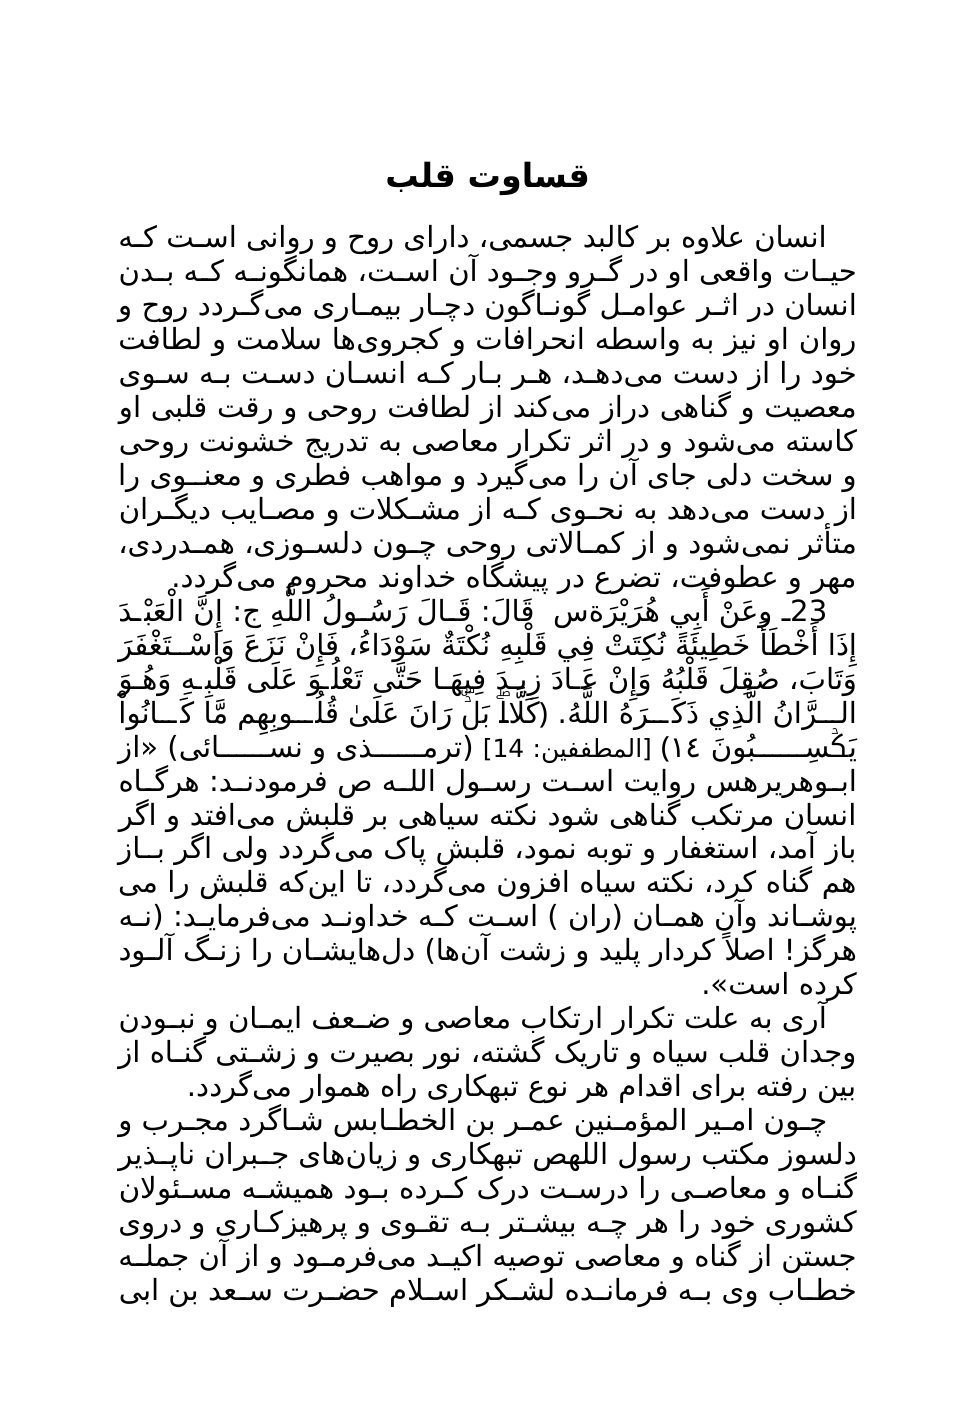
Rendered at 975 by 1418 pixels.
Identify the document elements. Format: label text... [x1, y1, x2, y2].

text آری به علت تکرار ارتکاب معاصی و ضعف ایمان و نبودن وجدان قلب سیاه و تاریک گشته، نور بصیرت و زشتی گناه از بین رفته برای اقدام هر نوع تبهکاری راه هموار می‌گردد. [118, 1002, 857, 1103]
text قساوت قلب [118, 157, 857, 196]
text انسان علاوه بر کالبد جسمی، دارای روح و روانی است که حیات واقعی او در گرو وجود آن است،‌ همانگونه که بدن انسان در اثر عوامل گوناگون دچار بیماری می‌گردد روح و روان او نیز به واسطه انحرافات و کجروی‌ها سلامت و لطافت خود را از دست می‌دهد، هر بار که انسان دست به سوی معصیت و گناهی دراز می‌کند از لطافت روحی و رقت قلبی او کاسته می‌شود و در اثر تکرار معاصی به تدریج خشونت روحی و سخت دلی جای آن را می‌گیرد و مواهب فطری و معنوی را از دست می‌دهد به نحوی که از مشکلات و مصایب دیگران متأثر نمی‌شود و از کمالاتی روحی چون دلسوزی، همدردی، ‌مهر و عطوفت، تضرع در پیشگاه خداوند محروم می‌گردد. [118, 221, 857, 594]
text 23ـ وعَنْ أَبِي هُرَيْرَةس قَالَ: قَالَ رَسُولُ اللَّهِ ج: إِنَّ الْعَبْدَ إِذَا أَخْطَأَ خَطِيئَةً نُكِتَتْ فِي قَلْبِهِ نُكْتَةٌ سَوْدَاءُ، فَإِنْ نَزَعَ وَاسْتَغْفَرَ وَتَابَ، صُقِلَ قَلْبُهُ وَإِنْ عَادَ زِيدَ فِيهَا حَتَّى تَعْلُوَ عَلَى قَلْبِهِ وَهُوَ الرَّانُ الَّذِي ذَكَرَهُ اللَّهُ. ﴿كَلَّاۖ بَلۡۜ رَانَ عَلَىٰ قُلُوبِهِم مَّا كَانُواْ يَكۡسِبُونَ ١٤﴾ [المطففين: 14] (ترمذی و نسائی) «از ابوهریرهس ‌روایت است رسول الله ص فرمودند: هرگاه انسان مرتکب گناهی شود نکته سیاهی بر قلبش می‌افتد و اگر باز آمد، استغفار و توبه نمود، قلبش پاک می‌گردد ولی اگر باز هم گناه کرد، نکته سیاه افزون می‌گردد، تا این‌که قلبش را می پوشاند وآن همان (ران ) است که خداوند می‌فرماید: (نه هرگز! اصلاً کردار پلید و زشت آن‌ها) دل‌هایشان را زنگ آلود کرده است». [118, 594, 857, 1002]
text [118, 1103, 857, 1307]
